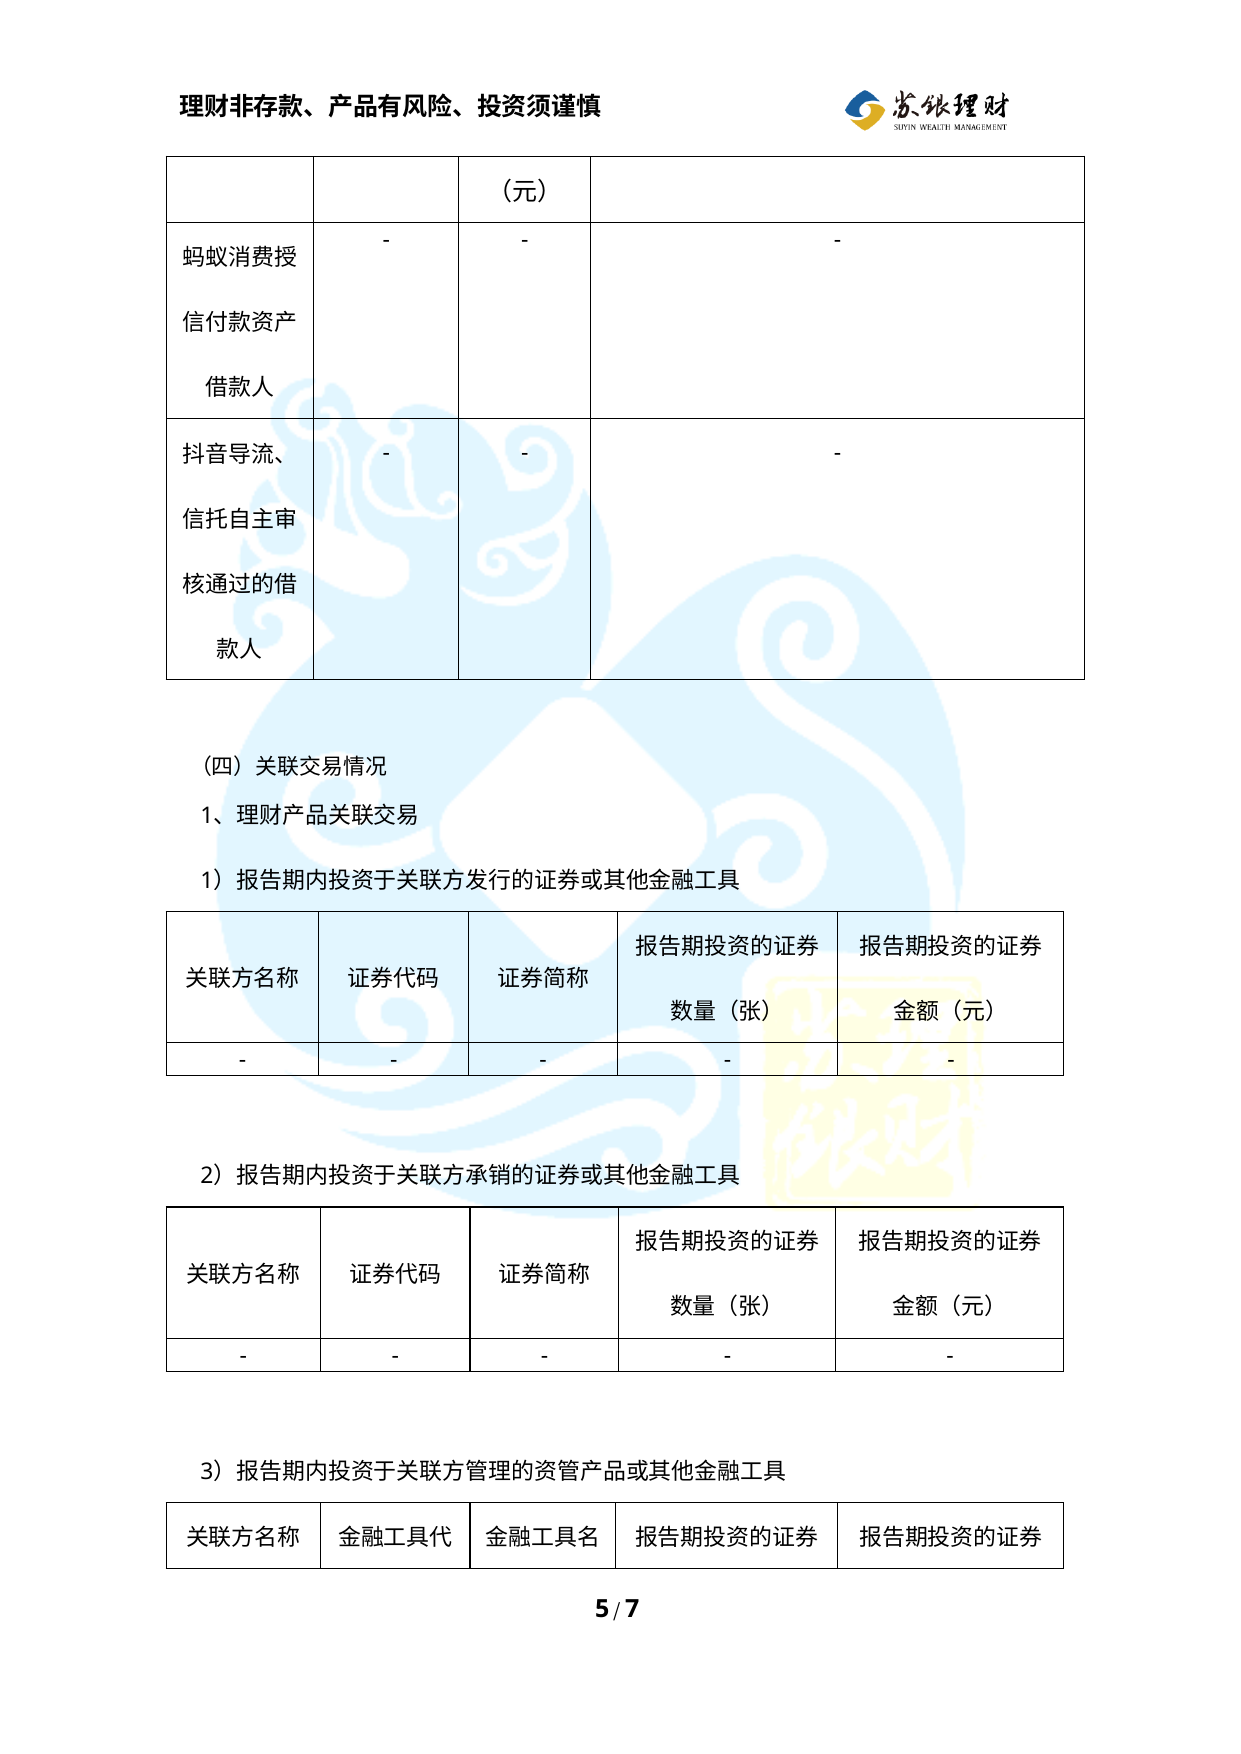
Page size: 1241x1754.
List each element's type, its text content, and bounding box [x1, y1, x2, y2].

table_cell - [591, 419, 1084, 679]
table_cell - [167, 1339, 320, 1371]
table_cell - [314, 223, 458, 418]
table_header 证券简称 [471, 1208, 618, 1337]
table_cell - [459, 419, 590, 679]
table_header 经营范围 [591, 157, 1084, 222]
table_cell - [469, 1043, 617, 1075]
table_cell - [319, 1043, 468, 1075]
subtitle 关联交易情况 [190, 748, 1053, 781]
list 报告期内投资于关联方管理的资管产品或其他金融工具 [177, 1437, 1053, 1502]
table_header 关联方名称 [167, 1208, 320, 1337]
table_cell - [838, 1043, 1063, 1075]
table_header 报告期投资的证券金额（元） [836, 1208, 1063, 1337]
table_cell 蚂蚁消费授信付款资产借款人 [167, 223, 313, 418]
table_header 报告期投资的证券数量（张） [618, 912, 837, 1042]
table_header 证券代码 [319, 912, 468, 1042]
table_header 报告期投资的证券数量 [616, 1503, 837, 1568]
table_header 融资客户 [167, 157, 313, 222]
table_cell - [459, 223, 590, 418]
text 1、理财产品关联交易 [177, 781, 1053, 846]
table_header 金融工具名称 [471, 1503, 615, 1568]
table_cell - [619, 1339, 835, 1371]
table_header 报告期投资的证券金额（元） [838, 912, 1063, 1042]
table_cell - [618, 1043, 837, 1075]
table_cell - [167, 1043, 318, 1075]
table_cell - [836, 1339, 1063, 1371]
table_cell - [314, 419, 458, 679]
table_cell 抖音导流、信托自主审核通过的借款人 [167, 419, 313, 679]
text 1）报告期内投资于关联方发行的证券或其他金融工具 [177, 846, 1053, 911]
table_header 成立日期 [314, 157, 458, 222]
table_header 证券简称 [469, 912, 617, 1042]
table_header 关联方名称 [167, 1503, 320, 1568]
table_header 报告期投资的证券金额（元） [838, 1503, 1063, 1568]
table_header 证券代码 [321, 1208, 469, 1337]
table_header 注册资本（元） [459, 157, 590, 222]
picture [820, 72, 1039, 143]
table_cell - [321, 1339, 469, 1371]
text 2）报告期内投资于关联方承销的证券或其他金融工具 [177, 1141, 1053, 1206]
table_cell - [471, 1339, 618, 1371]
table_header 关联方名称 [167, 912, 318, 1042]
table_header 金融工具代码 [321, 1503, 469, 1568]
table_header 报告期投资的证券数量（张） [619, 1208, 835, 1337]
table_cell - [591, 223, 1084, 418]
